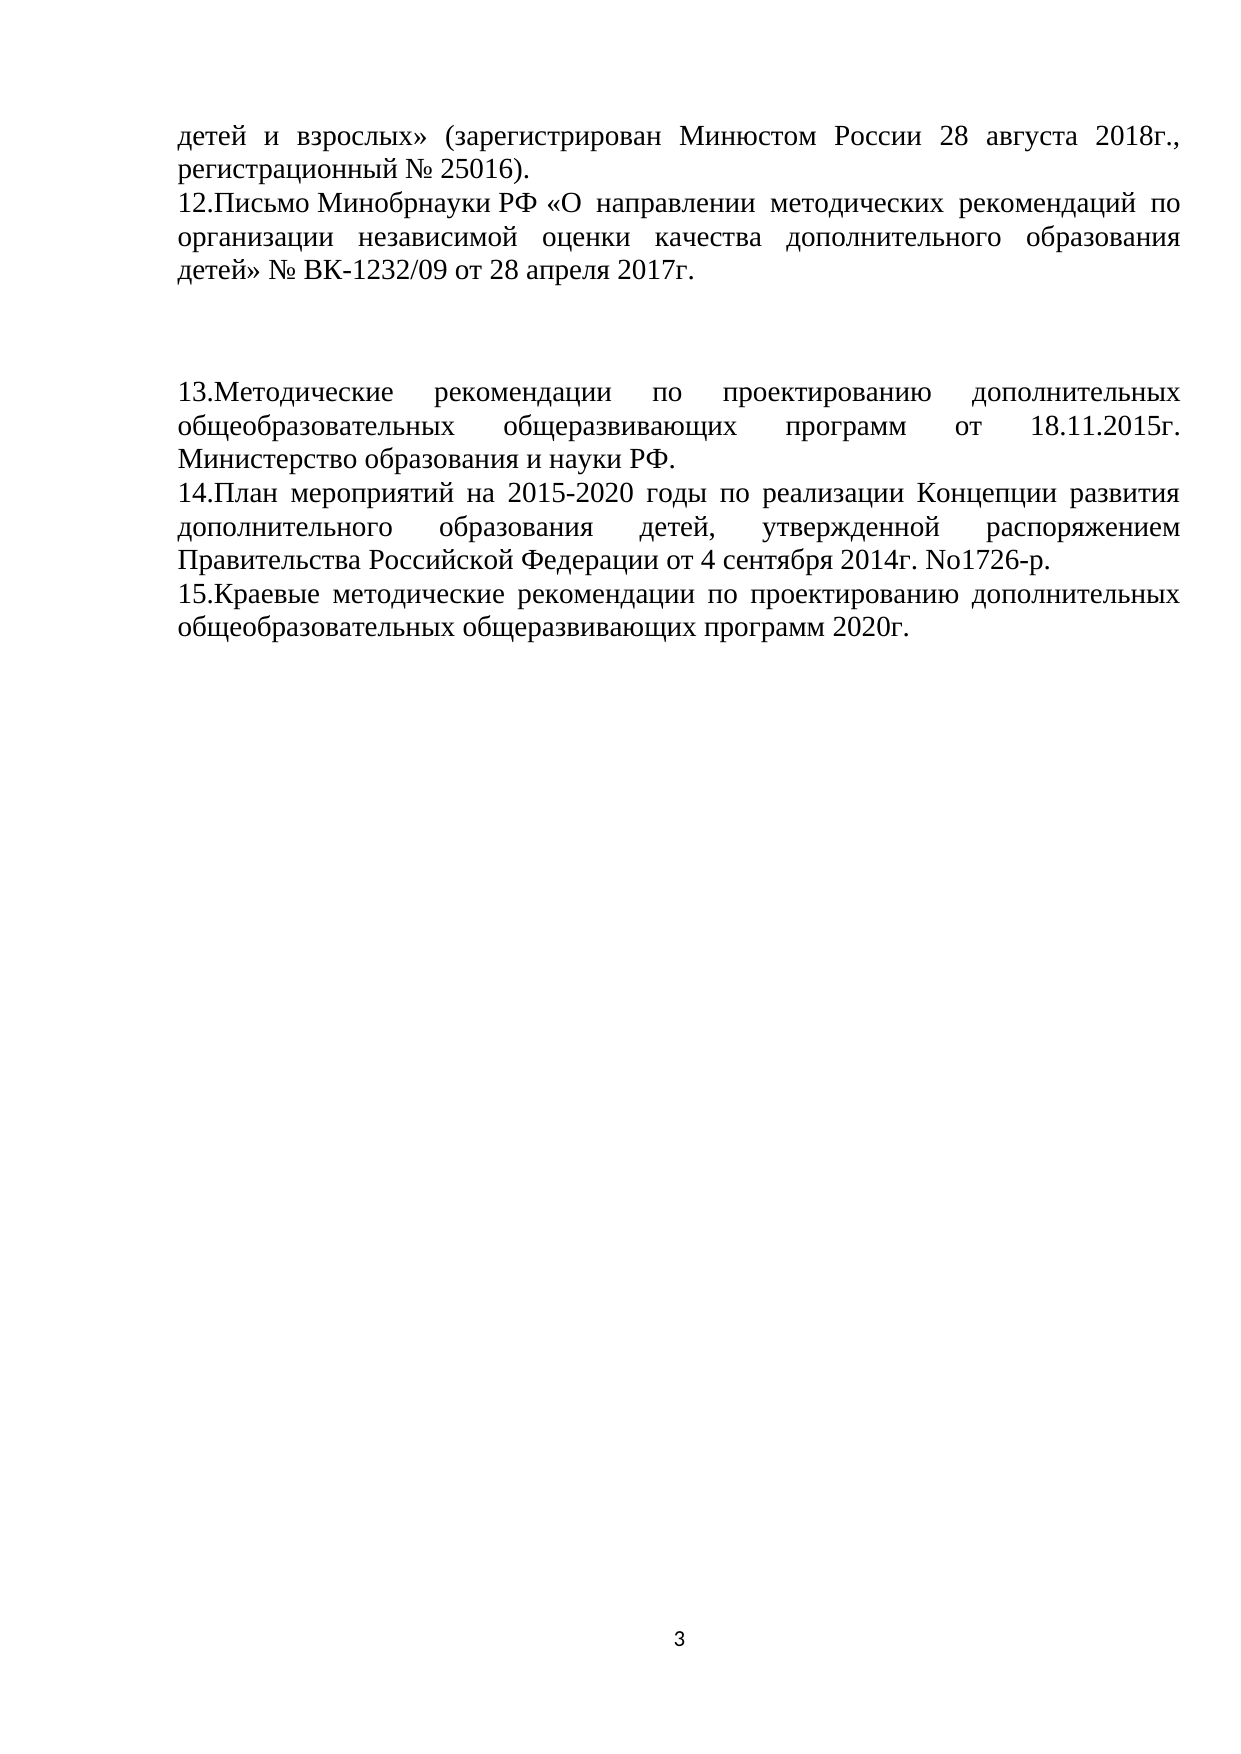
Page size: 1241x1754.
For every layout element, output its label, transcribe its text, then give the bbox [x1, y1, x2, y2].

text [177, 118, 1181, 185]
text 14.План мероприятий на 2015-2020 годы по реализации Концепции развития дополнительного образования детей, утвержденной распоряжением Правительства Российской Федерации от 4 сентября 2014г. No1726-р. [177, 475, 1181, 576]
text 12.Письмо Минобрнауки РФ «О направлении методических рекомендаций по организации независимой оценки качества дополнительного образования детей» № ВК-1232/09 от 28 апреля 2017г. [177, 185, 1181, 286]
text 13.Методические рекомендации по проектированию дополнительных общеобразовательных общеразвивающих программ от 18.11.2015г. Министерство образования и науки РФ. [177, 374, 1181, 475]
text 15.Краевые методические рекомендации по проектированию дополнительных общеобразовательных общеразвивающих программ 2020г. [177, 576, 1181, 643]
